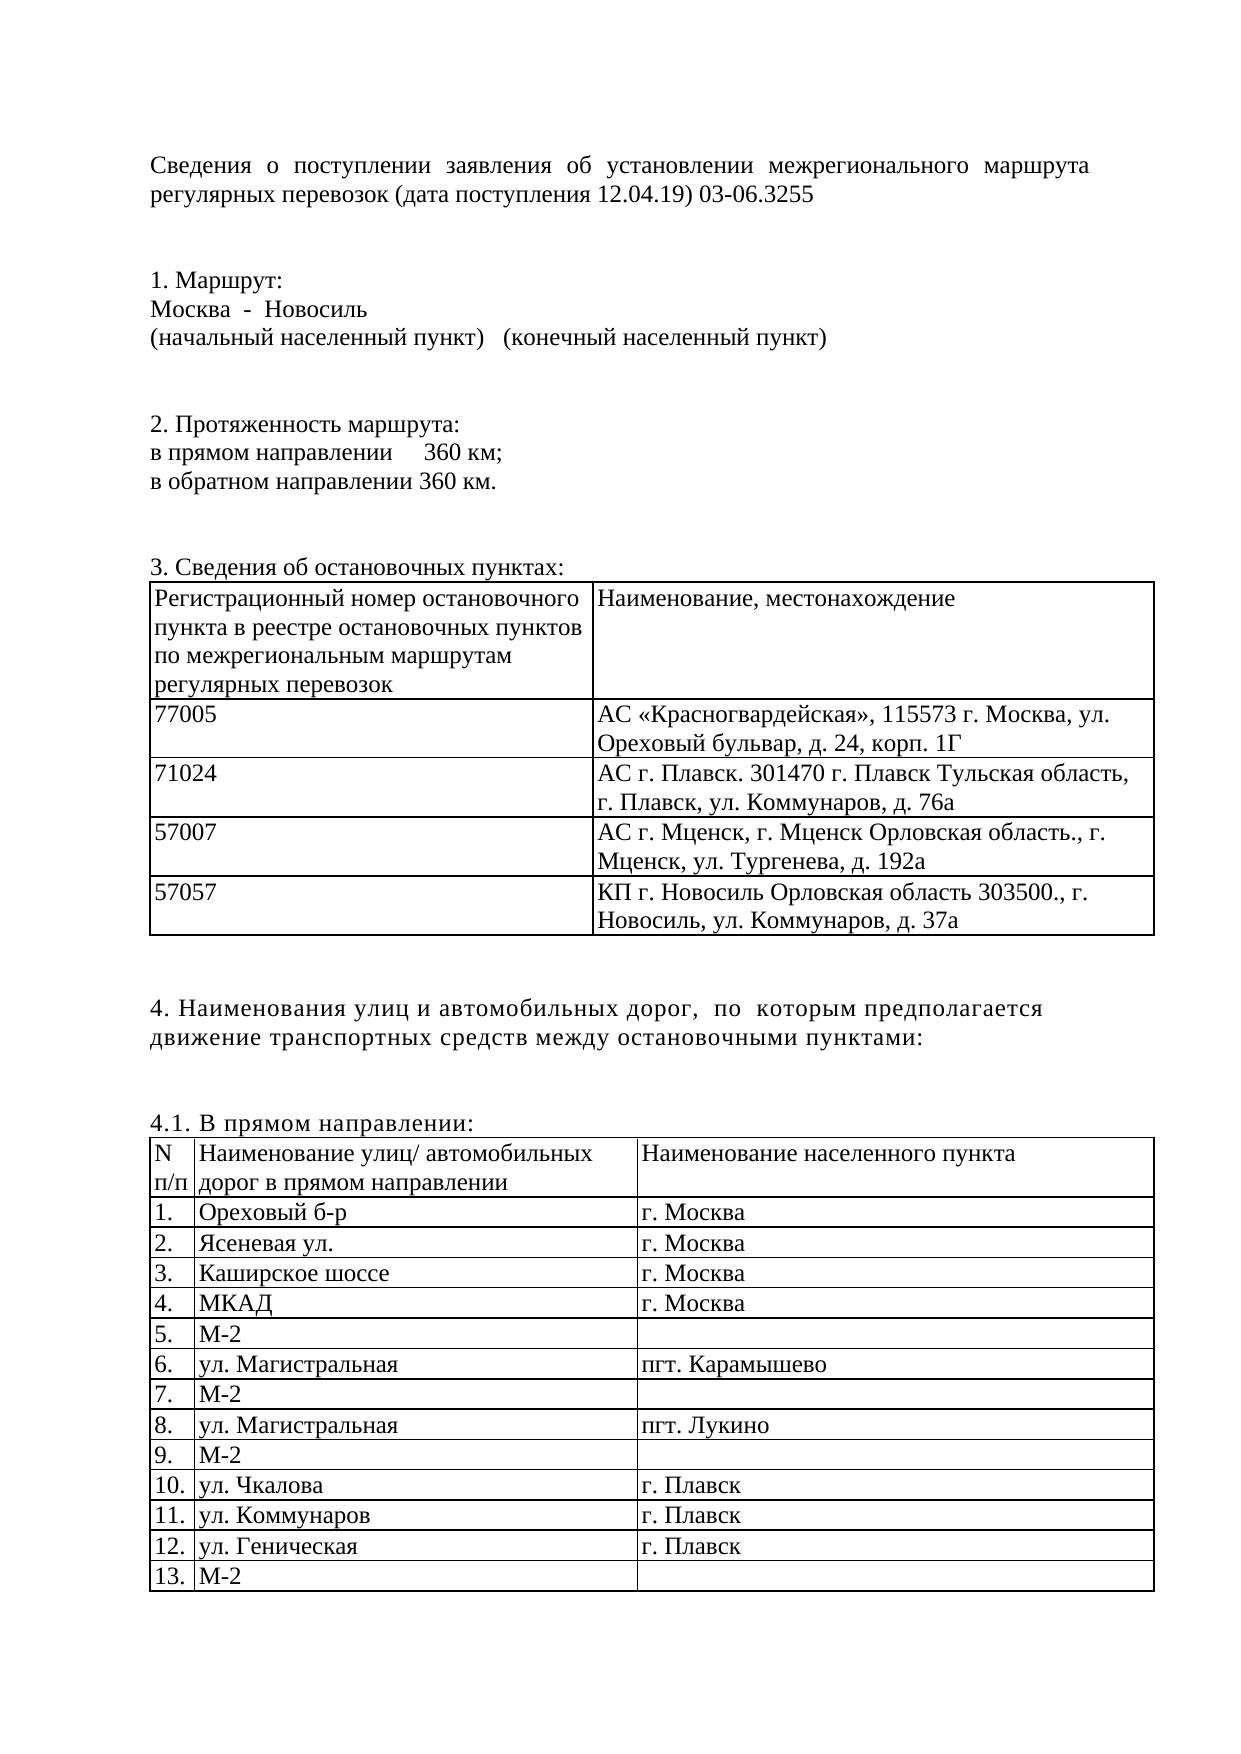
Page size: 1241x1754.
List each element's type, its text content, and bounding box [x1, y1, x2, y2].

text Сведения о поступлении заявления об установлении межрегионального маршрута регулярных перевозок (дата поступления 12.04.19) 03-06.3255 [150, 150, 1090, 207]
table_cell Ореховый б-р [195, 1198, 637, 1226]
table_cell ул. Магистральная [195, 1349, 637, 1378]
table_cell 10. [151, 1470, 194, 1499]
table_cell 2. [151, 1228, 194, 1257]
text в прямом направлении 360 км; [150, 437, 1090, 466]
table_cell [638, 1561, 1153, 1590]
text (начальный населенный пункт) (конечный населенный пункт) [150, 322, 1090, 351]
table_cell КП г. Новосиль Орловская область 303500., г. Новосиль, ул. Коммунаров, д. 37а [594, 877, 1153, 934]
table_cell 3. [151, 1258, 194, 1287]
table_cell [638, 1380, 1153, 1408]
text 3. Сведения об остановочных пунктах: [150, 552, 1090, 581]
table_cell пгт. Лукино [638, 1410, 1153, 1438]
table_cell 8. [151, 1410, 194, 1438]
table_cell 6. [151, 1349, 194, 1378]
table_cell пгт. Карамышево [638, 1349, 1153, 1378]
text 2. Протяженность маршрута: [150, 409, 1090, 437]
table_header Наименование улиц/ автомобильных дорог в прямом направлении [195, 1138, 637, 1196]
table_cell г. Плавск [638, 1470, 1153, 1499]
table_header Наименование, местонахождение [594, 583, 1153, 698]
table_cell 5. [151, 1319, 194, 1347]
table_cell 7. [151, 1380, 194, 1408]
table_cell г. Плавск [638, 1531, 1153, 1560]
table_cell 77005 [151, 700, 592, 757]
table_cell [638, 1319, 1153, 1347]
table_cell Каширское шоссе [195, 1258, 637, 1287]
table_header Наименование населенного пункта [638, 1138, 1153, 1196]
table_cell ул. Чкалова [195, 1470, 637, 1499]
table_cell 13. [151, 1561, 194, 1590]
table_cell [638, 1440, 1153, 1469]
table_cell 4. [151, 1288, 194, 1317]
table_cell М-2 [195, 1440, 637, 1469]
table_cell 71024 [151, 758, 592, 816]
text 4. Наименования улиц и автомобильных дорог, по которым предполагается движение транспортных средств между остановочными пунктами: [150, 993, 1090, 1051]
table_cell МКАД [195, 1288, 637, 1317]
text Москва - Новосиль [150, 294, 1090, 322]
table_cell 12. [151, 1531, 194, 1560]
table_cell АС г. Плавск. 301470 г. Плавск Тульская область, г. Плавск, ул. Коммунаров, д. 76а [594, 758, 1153, 816]
table_cell АС «Красногвардейская», 115573 г. Москва, ул. Ореховый бульвар, д. 24, корп. 1Г [594, 700, 1153, 757]
table_cell М-2 [195, 1561, 637, 1590]
table_cell г. Москва [638, 1258, 1153, 1287]
table_cell Ясеневая ул. [195, 1228, 637, 1257]
table_cell 57007 [151, 818, 592, 875]
table_cell г. Москва [638, 1228, 1153, 1257]
table_cell ул. Коммунаров [195, 1501, 637, 1529]
table_cell г. Плавск [638, 1501, 1153, 1529]
table_header N п/п [151, 1138, 194, 1196]
text 4.1. В прямом направлении: [150, 1108, 1090, 1137]
table_cell М-2 [195, 1319, 637, 1347]
table_cell г. Москва [638, 1198, 1153, 1226]
text 1. Маршрут: [150, 265, 1090, 294]
table_header Регистрационный номер остановочного пункта в реестре остановочных пунктов по межрегиональным маршрутам регулярных перевозок [151, 583, 592, 698]
table_cell АС г. Мценск, г. Мценск Орловская область., г. Мценск, ул. Тургенева, д. 192а [594, 818, 1153, 875]
table_cell 1. [151, 1198, 194, 1226]
table_cell г. Москва [638, 1288, 1153, 1317]
table_cell М-2 [195, 1380, 637, 1408]
table_cell 9. [151, 1440, 194, 1469]
table_cell 57057 [151, 877, 592, 934]
table_cell ул. Геническая [195, 1531, 637, 1560]
table_cell 11. [151, 1501, 194, 1529]
text в обратном направлении 360 км. [150, 466, 1090, 495]
table_cell ул. Магистральная [195, 1410, 637, 1438]
